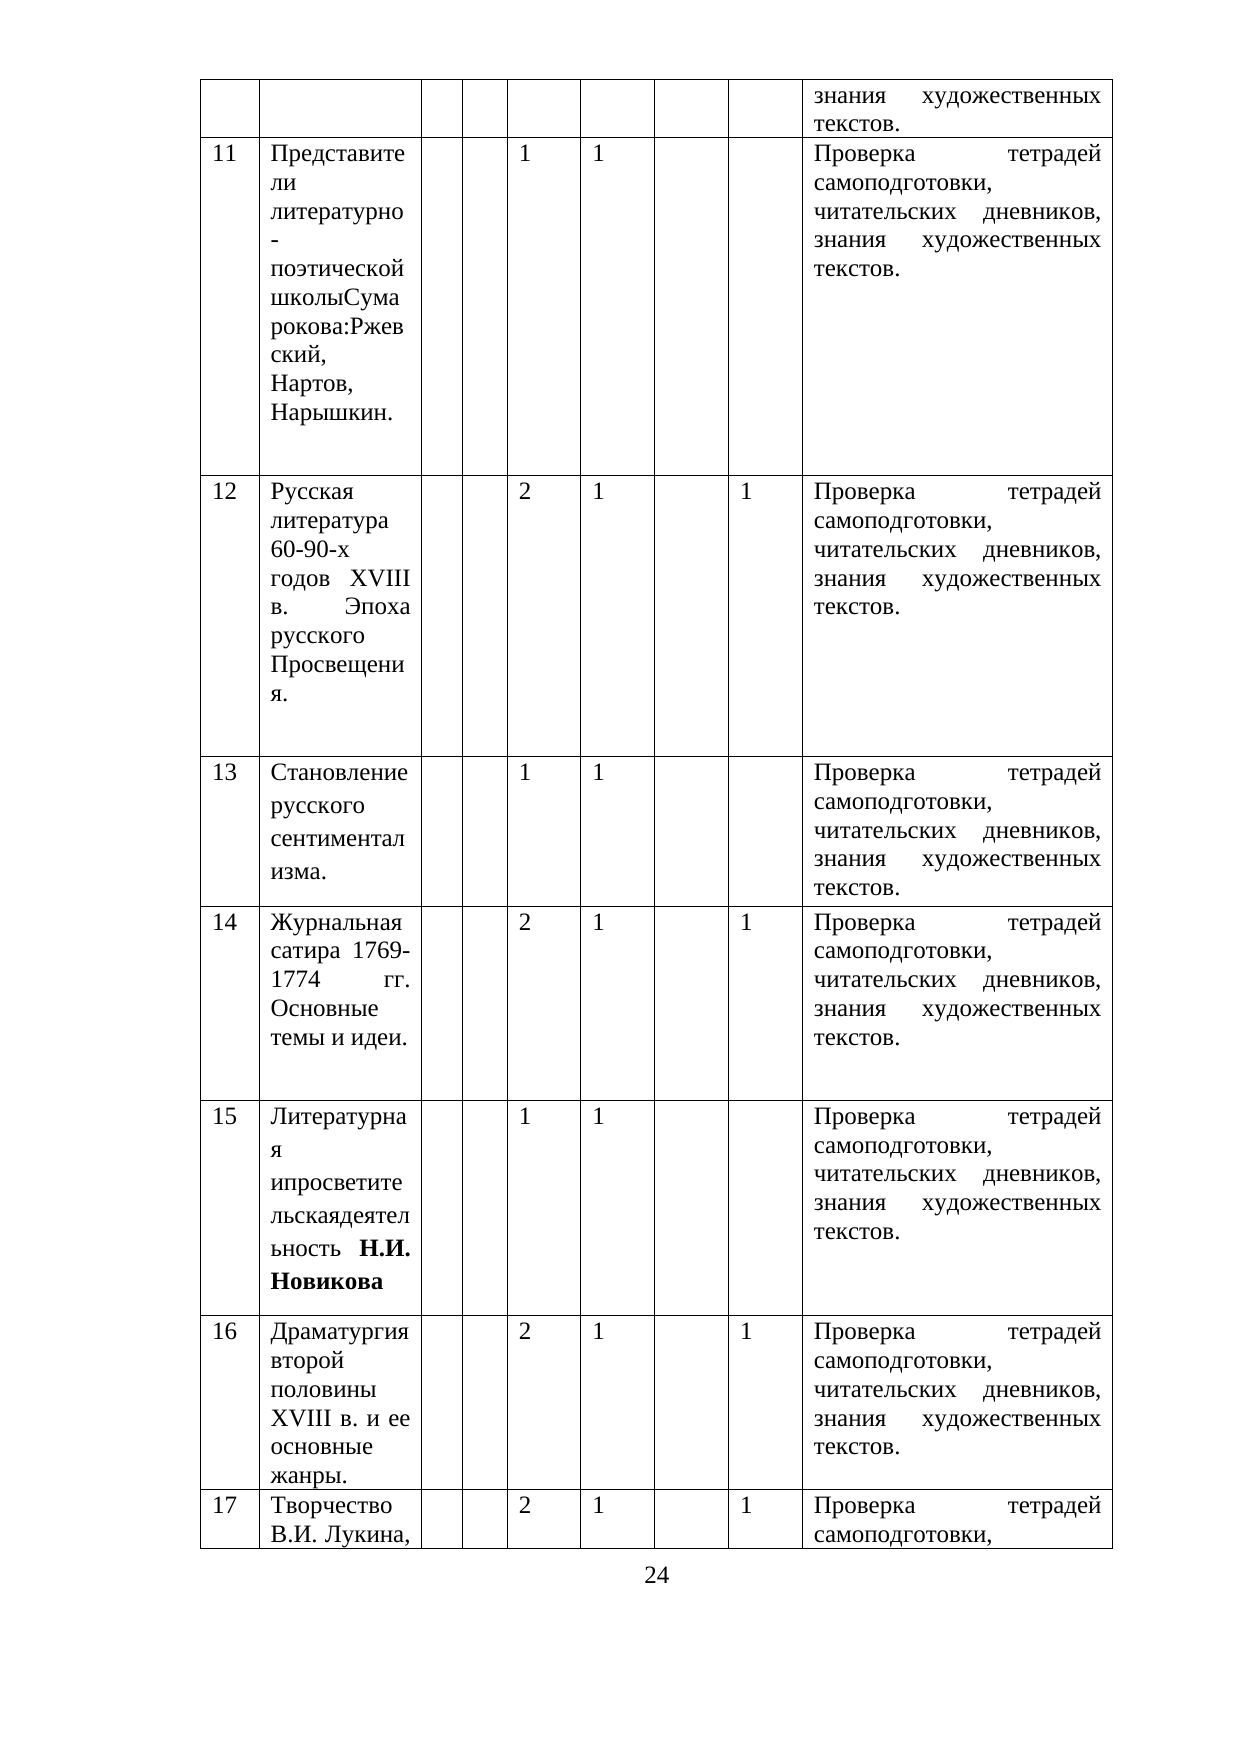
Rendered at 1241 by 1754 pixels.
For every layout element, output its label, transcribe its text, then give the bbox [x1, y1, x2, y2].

table_cell 1 [581, 80, 654, 137]
table_cell [729, 138, 802, 475]
table_cell Становление русского сентиментализма. [260, 757, 421, 906]
table_cell 10 [201, 80, 259, 137]
table_cell [422, 1101, 462, 1315]
table_cell [655, 1101, 728, 1315]
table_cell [803, 138, 1112, 475]
table_cell Литературная ипросветительскаядеятельность Н.И. Новикова [260, 1101, 421, 1315]
table_cell 1 [581, 476, 654, 756]
table_cell 1 [581, 138, 654, 475]
table_cell [729, 1101, 802, 1315]
table_cell [655, 80, 728, 137]
table_cell 1 [508, 757, 580, 906]
table_cell 1 [581, 757, 654, 906]
table_cell [422, 476, 462, 756]
table_cell [729, 80, 802, 137]
table_cell [463, 1490, 507, 1547]
table_cell Проверка тетрадей самоподготовки, читательских дневников, знания художественных текстов. [803, 476, 1112, 756]
table_cell [422, 138, 462, 475]
table_cell Журнальная сатира 1769-1774 гг. Основные темы и идеи. [260, 907, 421, 1100]
table_cell 14 [201, 907, 259, 1100]
table_cell 1 [508, 138, 580, 475]
table_cell 1 [508, 1101, 580, 1315]
table_cell [463, 907, 507, 1100]
table_cell 2 [508, 907, 580, 1100]
table_cell 11 [201, 138, 259, 475]
table_cell [422, 1316, 462, 1489]
table_cell 2 [508, 1316, 580, 1489]
table_cell 1 [581, 1101, 654, 1315]
table_cell [463, 1101, 507, 1315]
table_cell 2 [508, 476, 580, 756]
table_cell [729, 757, 802, 906]
table_cell 1 [729, 476, 802, 756]
table_cell [422, 1490, 462, 1547]
table_cell Проверка тетрадей самоподготовки, читательских дневников, знания художественных текстов. [803, 1316, 1112, 1489]
table_cell 2 [508, 1490, 580, 1547]
table_cell [422, 757, 462, 906]
table_cell Проверка тетрадей самоподготовки, читательских дневников, знания художественных текстов. [803, 757, 1112, 906]
table_cell 1 [581, 907, 654, 1100]
table_cell Русская литература 60-90-х годов XVIII в. Эпоха русского Просвещения. [260, 476, 421, 756]
table_cell [655, 757, 728, 906]
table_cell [260, 1490, 421, 1547]
table_cell 16 [201, 1316, 259, 1489]
table_cell [463, 757, 507, 906]
table_cell 1 [581, 1490, 654, 1547]
table_cell [655, 1316, 728, 1489]
table_cell [422, 907, 462, 1100]
table_cell 1 [729, 1316, 802, 1489]
table_cell 1 [729, 1490, 802, 1547]
table_cell 1 [581, 1316, 654, 1489]
table_cell Драматургия второй половины XVIII в. и ее основные жанры. [260, 1316, 421, 1489]
table_cell [463, 1316, 507, 1489]
table_cell [655, 1490, 728, 1547]
table_cell [463, 476, 507, 756]
table_cell Проверка тетрадей самоподготовки, читательских дневников, знания художественных текстов. [803, 1101, 1112, 1315]
table_cell [655, 138, 728, 475]
table_cell [655, 907, 728, 1100]
table_cell 13 [201, 757, 259, 906]
table_cell 15 [201, 1101, 259, 1315]
table_cell Представители литературно-поэтическойшколыСумарокова:Ржевский, Нартов, Нарышкин. [260, 138, 421, 475]
table_cell [463, 138, 507, 475]
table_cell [803, 1490, 1112, 1547]
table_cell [260, 80, 421, 137]
table_cell 12 [201, 476, 259, 756]
table_cell 17 [201, 1490, 259, 1547]
table_cell 1 [508, 80, 580, 137]
table_cell [422, 80, 462, 137]
table_cell 1 [729, 907, 802, 1100]
table_cell [655, 476, 728, 756]
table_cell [803, 80, 1112, 137]
table_cell [463, 80, 507, 137]
table_cell Проверка тетрадей самоподготовки, читательских дневников, знания художественных текстов. [803, 907, 1112, 1100]
